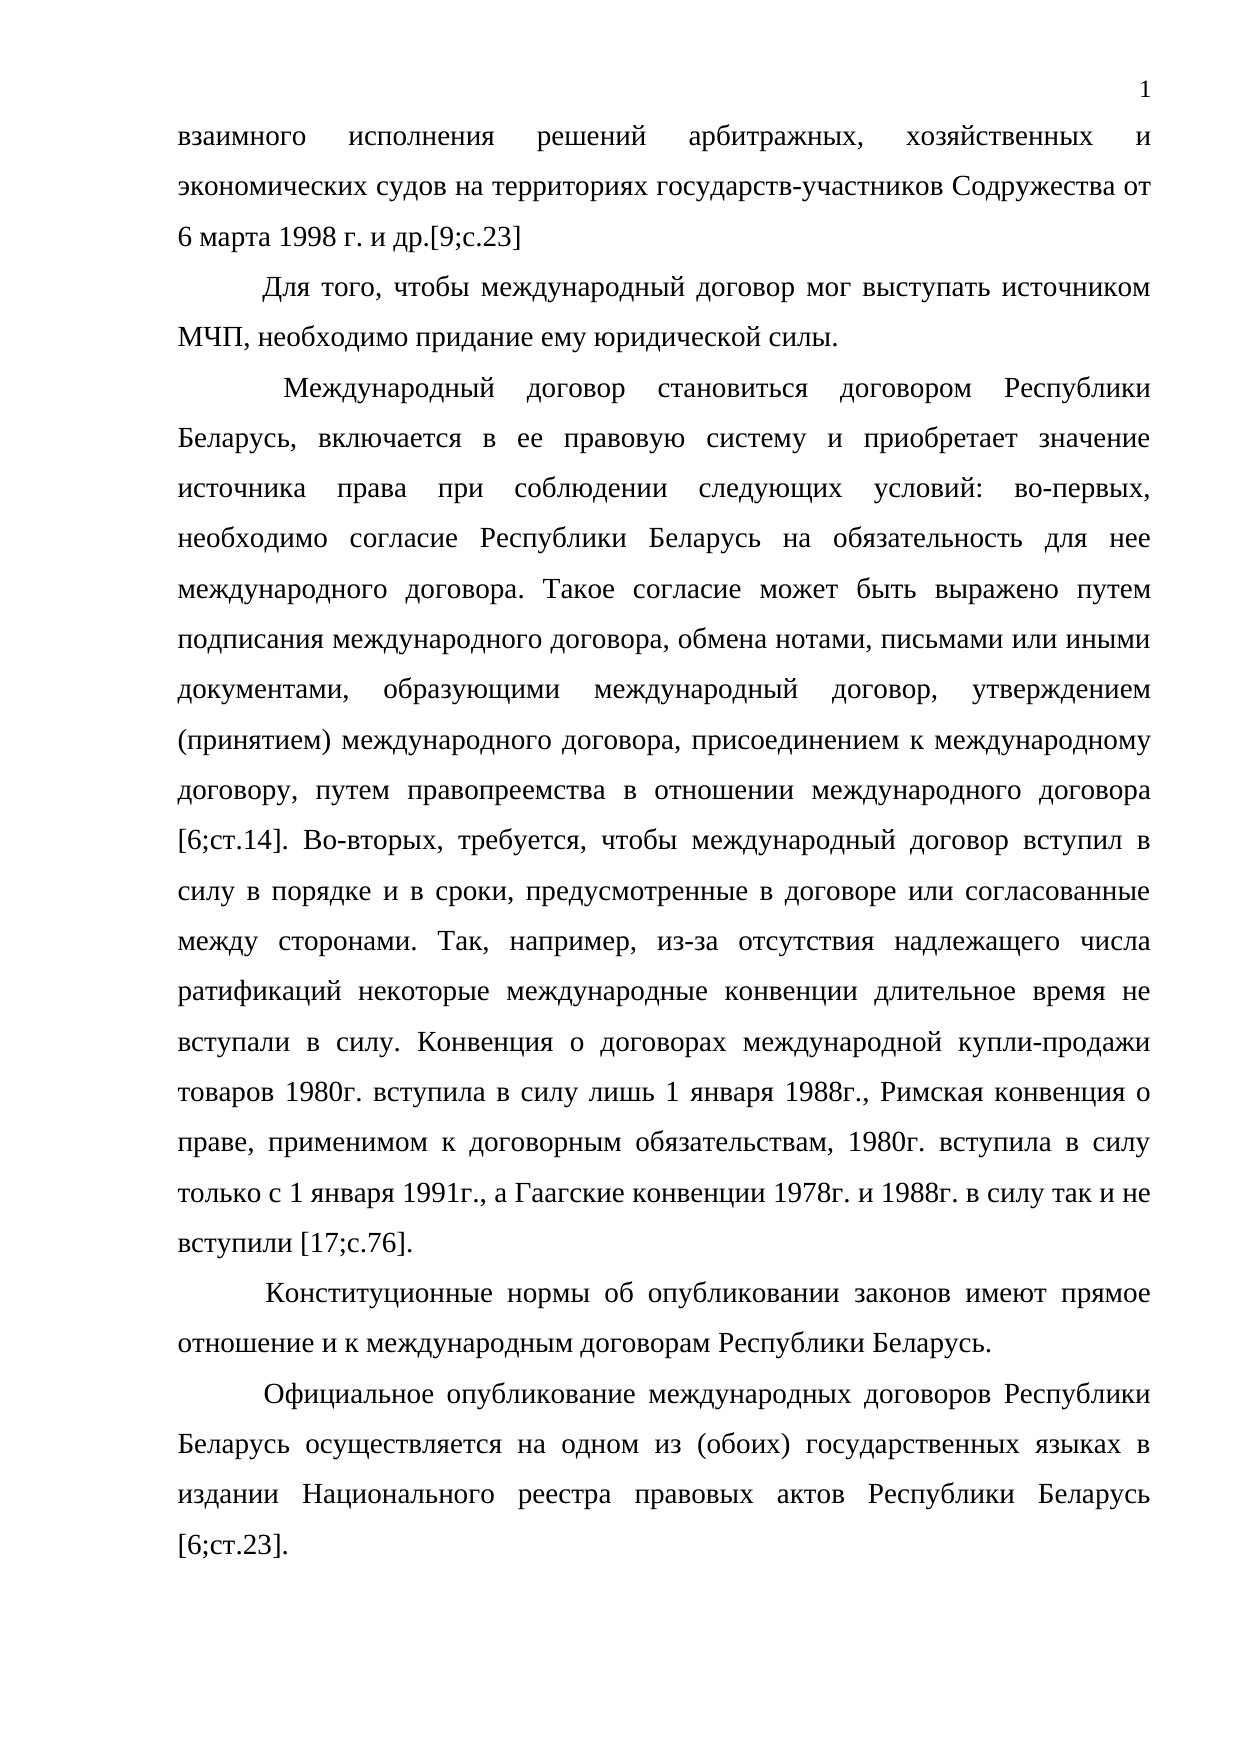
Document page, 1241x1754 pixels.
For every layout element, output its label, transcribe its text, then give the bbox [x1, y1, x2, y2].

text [177, 118, 1152, 252]
text Официальное опубликование международных договоров Республики Беларусь осуществляется на одном из (обоих) государственных языках в издании Национального реестра правовых актов Республики Беларусь [6;ст.23]. [177, 1376, 1152, 1560]
text Конституционные нормы об опубликовании законов имеют прямое отношение и к международным договорам Республики Беларусь. [177, 1275, 1152, 1359]
text Для того, чтобы международный договор мог выступать источником МЧП, необходимо придание ему юридической силы. [177, 269, 1152, 353]
text Международный договор становиться договором Республики Беларусь, включается в ее правовую систему и приобретает значение источника права при соблюдении следующих условий: во-первых, необходимо согласие Республики Беларусь на обязательность для нее международного договора. Такое согласие может быть выражено путем подписания международного договора, обмена нотами, письмами или иными документами, образующими международный договор, утверждением (принятием) международного договора, присоединением к международному договору, путем правопреемства в отношении международного договора [6;ст.14]. Во-вторых, требуется, чтобы международный договор вступил в силу в порядке и в сроки, предусмотренные в договоре или согласованные между сторонами. Так, например, из-за отсутствия надлежащего числа ратификаций некоторые международные конвенции длительное время не вступали в силу. Конвенция о договорах международной купли-продажи товаров 1980г. вступила в силу лишь 1 января 1988г., Римская конвенция о праве, применимом к договорным обязательствам, 1980г. вступила в силу только с 1 января 1991г., а Гаагские конвенции 1978г. и 1988г. в силу так и не вступили [17;с.76]. [177, 370, 1152, 1258]
